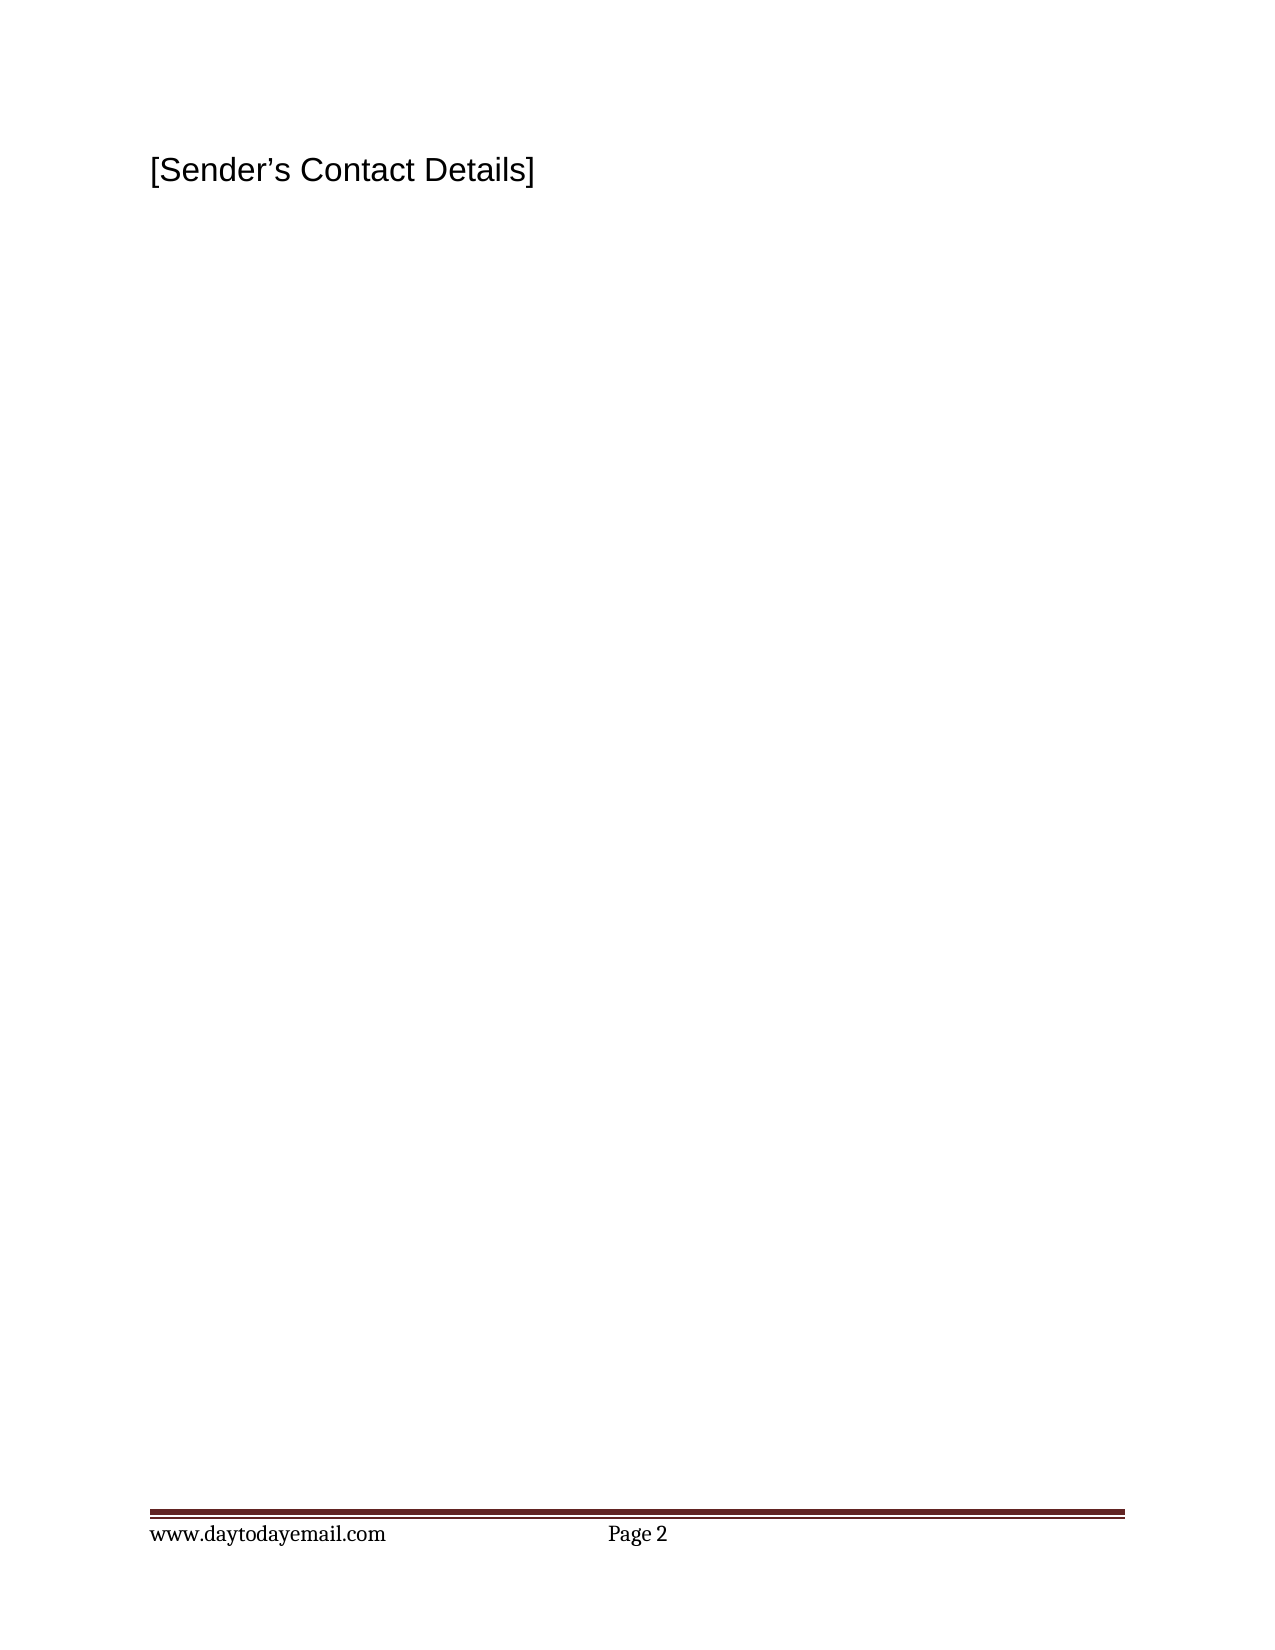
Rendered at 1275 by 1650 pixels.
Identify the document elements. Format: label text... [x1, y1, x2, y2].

text [Sender’s Contact Details] [150, 150, 1125, 188]
